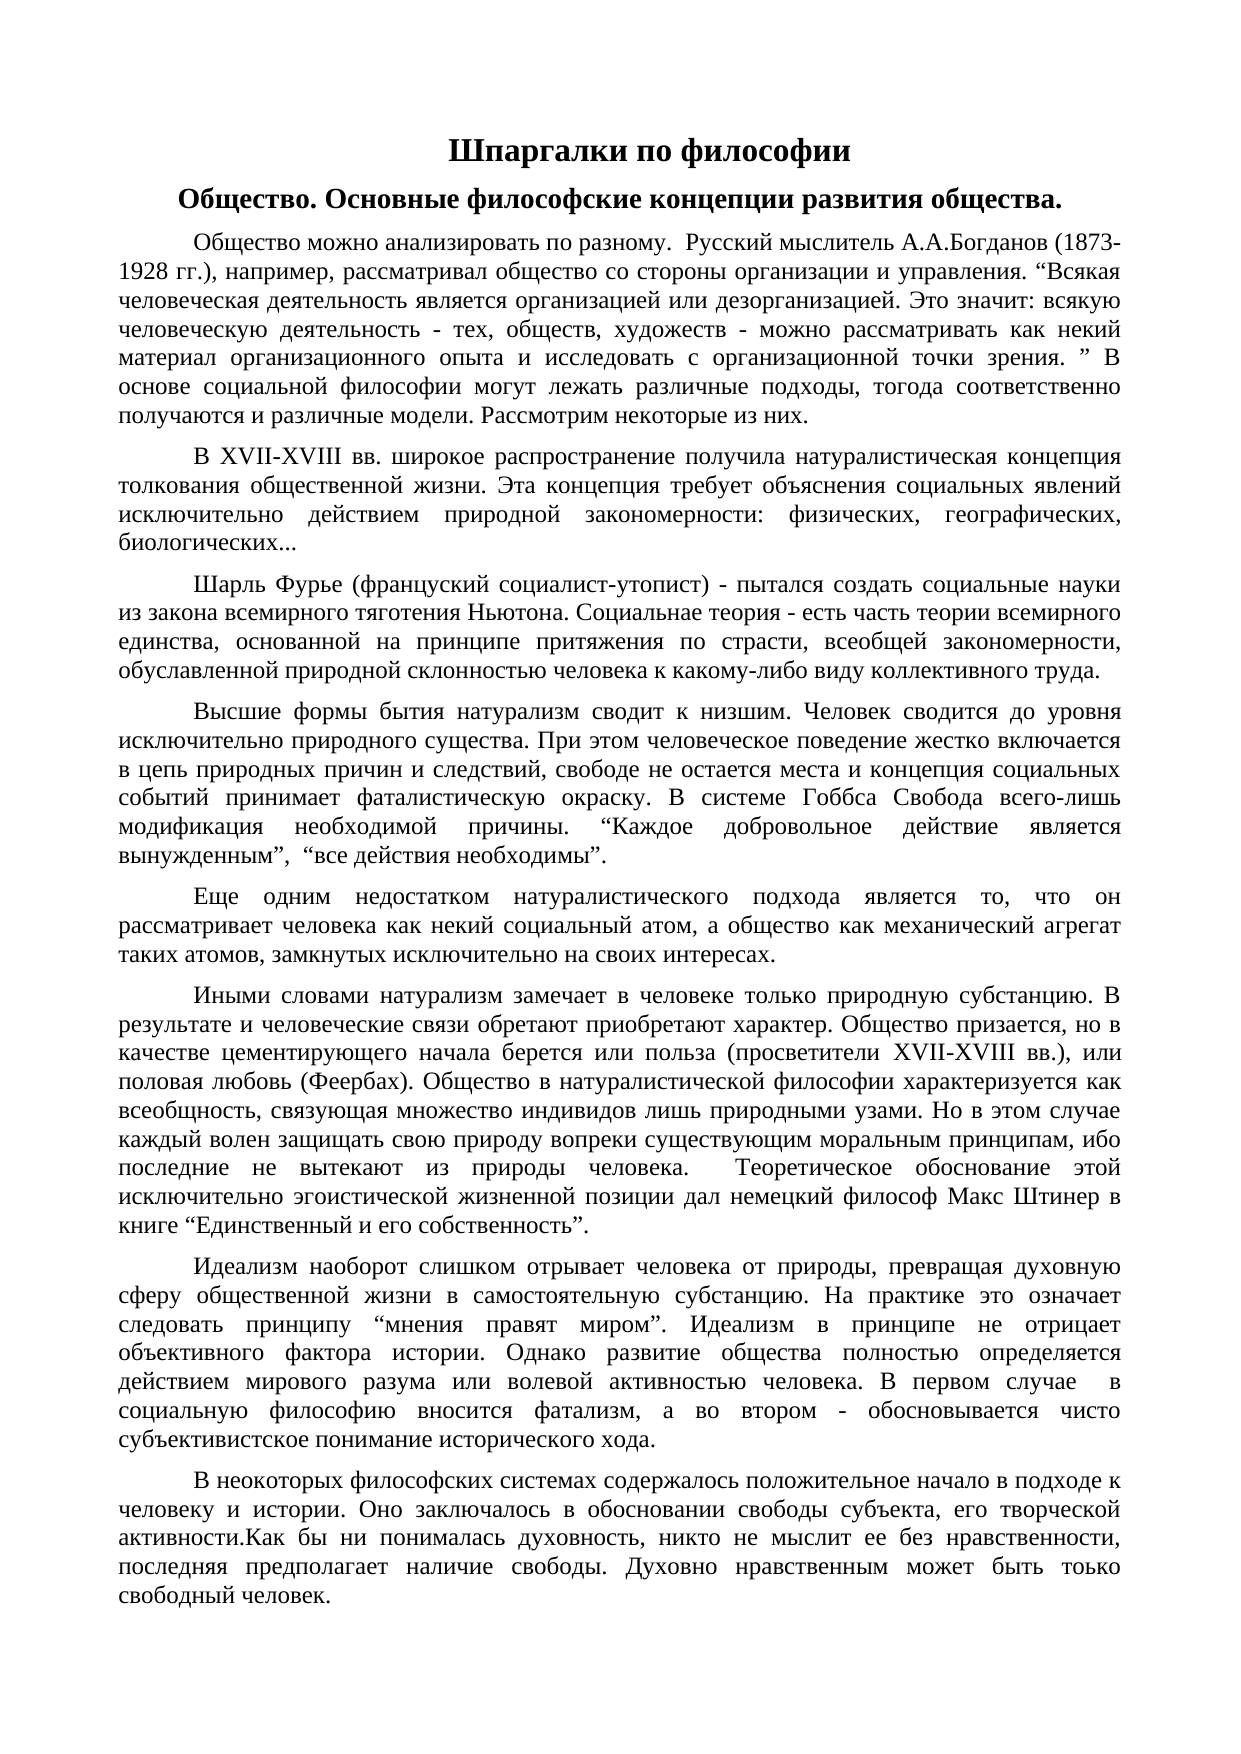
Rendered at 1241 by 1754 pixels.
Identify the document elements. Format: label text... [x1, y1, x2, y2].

text Общество можно анализировать по разному. Русский мыслитель А.А.Богданов (1873-1928 гг.), например, рассматривал общество со стороны организации и управления. “Всякая человеческая деятельность является организацией или дезорганизацией. Это значит: всякую человеческую деятельность - тех, обществ, художеств - можно рассматривать как некий материал организационного опыта и исследовать с организационной точки зрения. ” В основе социальной философии могут лежать различные подходы, тогода соответственно получаются и различные модели. Рассмотрим некоторые из них. [118, 227, 1122, 429]
text Шпаргалки по философии [118, 131, 1122, 169]
text В XVII-XVIII вв. широкое распространение получила натуралистическая концепция толкования общественной жизни. Эта концепция требует объяснения социальных явлений исключительно действием природной закономерности: физических, географических, биологических... [118, 441, 1122, 556]
text Идеализм наоборот слишком отрывает человека от природы, превращая духовную сферу общественной жизни в самостоятельную субстанцию. На практике это означает следовать принципу “мнения правят миром”. Идеализм в принципе не отрицает объективного фактора истории. Однако развитие общества полностью определяется действием мирового разума или волевой активностью человека. В первом случае в социальную философию вносится фатализм, а во втором - обосновывается чисто субъективистское понимание исторического хода. [118, 1251, 1122, 1452]
text Иными словами натурализм замечает в человеке только природную субстанцию. В результате и человеческие связи обретают приобретают характер. Общество призается, но в качестве цементирующего начала берется или польза (просветители XVII-XVIII вв.), или половая любовь (Феербах). Общество в натуралистической философии характеризуется как всеобщность, связующая множество индивидов лишь природными узами. Но в этом случае каждый волен защищать свою природу вопреки существующим моральным принципам, ибо последние не вытекают из природы человека. Теоретическое обоснование этой исключительно эгоистической жизненной позиции дал немецкий философ Макс Штинер в книге “Единственный и его собственность”. [118, 980, 1122, 1239]
text Шарль Фурье (француский социалист-утопист) - пытался создать социальные науки из закона всемирного тяготения Ньютона. Социальнае теория - есть часть теории всемирного единства, основанной на принципе притяжения по страсти, всеобщей закономерности, обуславленной природной склонностью человека к какому-либо виду коллективного труда. [118, 569, 1122, 684]
text Еще одним недостатком натуралистического подхода является то, что он рассматривает человека как некий социальный атом, а общество как механический агрегат таких атомов, замкнутых исключительно на своих интересах. [118, 881, 1122, 967]
text Общество. Основные философские концепции развития общества. [118, 181, 1122, 215]
text Высшие формы бытия натурализм сводит к низшим. Человек сводится до уровня исключительно природного существа. При этом человеческое поведение жестко включается в цепь природных причин и следствий, свободе не остается места и концепция социальных событий принимает фаталистическую окраску. В системе Гоббса Свобода всего-лишь модификация необходимой причины. “Каждое добровольное действие является вынужденным”, “все действия необходимы”. [118, 696, 1122, 869]
text В неокоторых философских системах содержалось положительное начало в подходе к человеку и истории. Оно заключалось в обосновании свободы субъекта, его творческой активности.Как бы ни понималась духовность, никто не мыслит ее без нравственности, последняя предполагает наличие свободы. Духовно нравственным может быть тоько свободный человек. [118, 1465, 1122, 1609]
